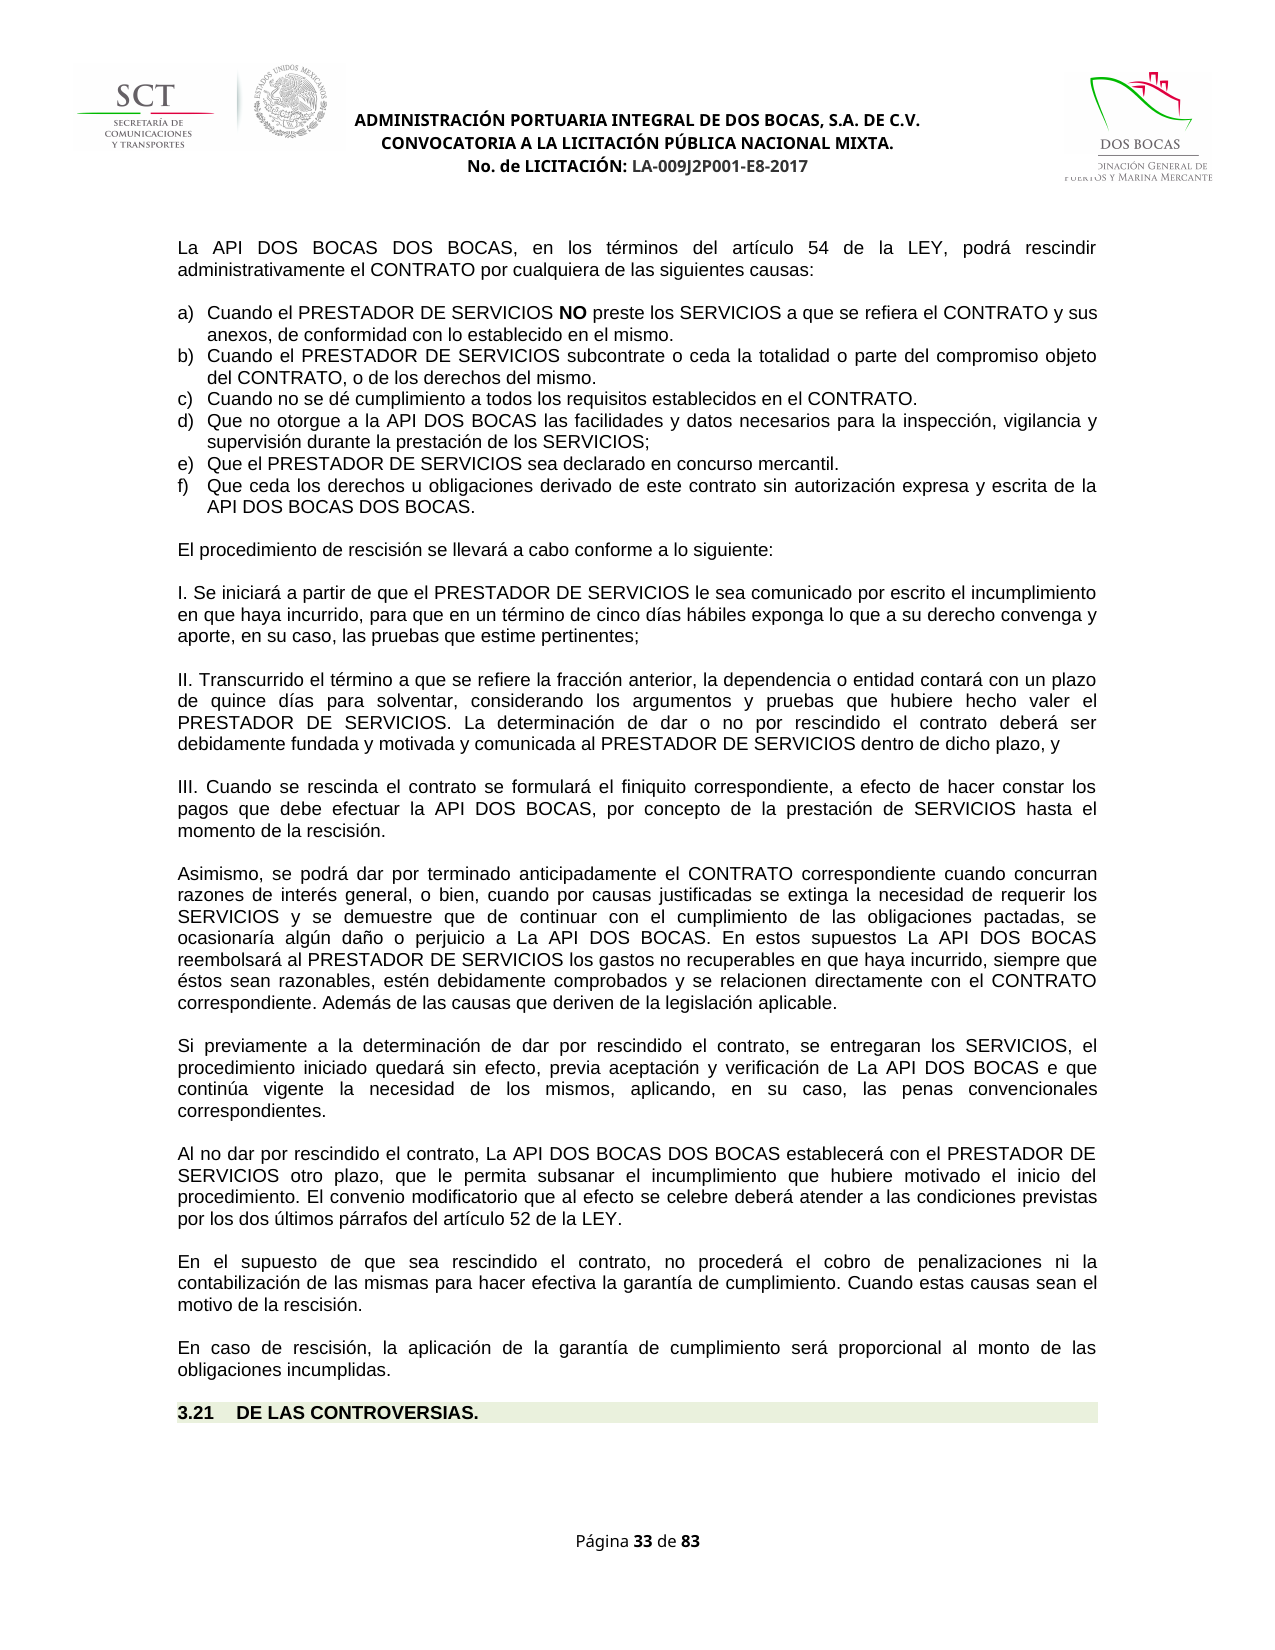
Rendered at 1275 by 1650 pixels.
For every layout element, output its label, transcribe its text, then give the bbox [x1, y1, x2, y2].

list Cuando el PRESTADOR DE SERVICIOS NO preste los SERVICIOS a que se refiera el CONTRATO y sus anexos, de conformidad con lo establecido en el mismo. [177, 302, 1098, 345]
text En caso de rescisión, la aplicación de la garantía de cumplimiento será proporcional al monto de las obligaciones incumplidas. [177, 1337, 1098, 1380]
list Que ceda los derechos u obligaciones derivado de este contrato sin autorización expresa y escrita de la API DOS BOCAS DOS BOCAS. [177, 474, 1098, 517]
picture [73, 63, 347, 151]
text Si previamente a la determinación de dar por rescindido el contrato, se entregaran los SERVICIOS, el procedimiento iniciado quedará sin efecto, previa aceptación y verificación de La API DOS BOCAS e que continúa vigente la necesidad de los mismos, aplicando, en su caso, las penas convencionales correspondientes. [177, 1035, 1098, 1121]
text I. Se iniciará a partir de que el PRESTADOR DE SERVICIOS le sea comunicado por escrito el incumplimiento en que haya incurrido, para que en un término de cinco días hábiles exponga lo que a su derecho convenga y aporte, en su caso, las pruebas que estime pertinentes; [177, 582, 1098, 647]
list Cuando no se dé cumplimiento a todos los requisitos establecidos en el CONTRATO. [177, 388, 1098, 410]
text Al no dar por rescindido el contrato, La API DOS BOCAS DOS BOCAS establecerá con el PRESTADOR DE SERVICIOS otro plazo, que le permita subsanar el incumplimiento que hubiere motivado el inicio del procedimiento. El convenio modificatorio que al efecto se celebre deberá atender a las condiciones previstas por los dos últimos párrafos del artículo 52 de la LEY. [177, 1143, 1098, 1229]
picture [1064, 72, 1213, 183]
list Cuando el PRESTADOR DE SERVICIOS subcontrate o ceda la totalidad o parte del compromiso objeto del CONTRATO, o de los derechos del mismo. [177, 345, 1098, 388]
text La API DOS BOCAS DOS BOCAS, en los términos del artículo 54 de la LEY, podrá rescindir administrativamente el CONTRATO por cualquiera de las siguientes causas: [177, 237, 1098, 280]
text En el supuesto de que sea rescindido el contrato, no procederá el cobro de penalizaciones ni la contabilización de las mismas para hacer efectiva la garantía de cumplimiento. Cuando estas causas sean el motivo de la rescisión. [177, 1251, 1098, 1315]
text Asimismo, se podrá dar por terminado anticipadamente el CONTRATO correspondiente cuando concurran razones de interés general, o bien, cuando por causas justificadas se extinga la necesidad de requerir los SERVICIOS y se demuestre que de continuar con el cumplimiento de las obligaciones pactadas, se ocasionaría algún daño o perjuicio a La API DOS BOCAS. En estos supuestos La API DOS BOCAS reembolsará al PRESTADOR DE SERVICIOS los gastos no recuperables en que haya incurrido, siempre que éstos sean razonables, estén debidamente comprobados y se relacionen directamente con el CONTRATO correspondiente. Además de las causas que deriven de la legislación aplicable. [177, 862, 1098, 1013]
list Que el PRESTADOR DE SERVICIOS sea declarado en concurso mercantil. [177, 453, 1098, 474]
text El procedimiento de rescisión se llevará a cabo conforme a lo siguiente: [177, 539, 1098, 561]
list Que no otorgue a la API DOS BOCAS las facilidades y datos necesarios para la inspección, vigilancia y supervisión durante la prestación de los SERVICIOS; [177, 410, 1098, 453]
text 3.21 DE LAS CONTROVERSIAS. [177, 1402, 1098, 1423]
text II. Transcurrido el término a que se refiere la fracción anterior, la dependencia o entidad contará con un plazo de quince días para solventar, considerando los argumentos y pruebas que hubiere hecho valer el PRESTADOR DE SERVICIOS. La determinación de dar o no por rescindido el contrato deberá ser debidamente fundada y motivada y comunicada al PRESTADOR DE SERVICIOS dentro de dicho plazo, y [177, 668, 1098, 755]
text III. Cuando se rescinda el contrato se formulará el finiquito correspondiente, a efecto de hacer constar los pagos que debe efectuar la API DOS BOCAS, por concepto de la prestación de SERVICIOS hasta el momento de la rescisión. [177, 776, 1098, 841]
